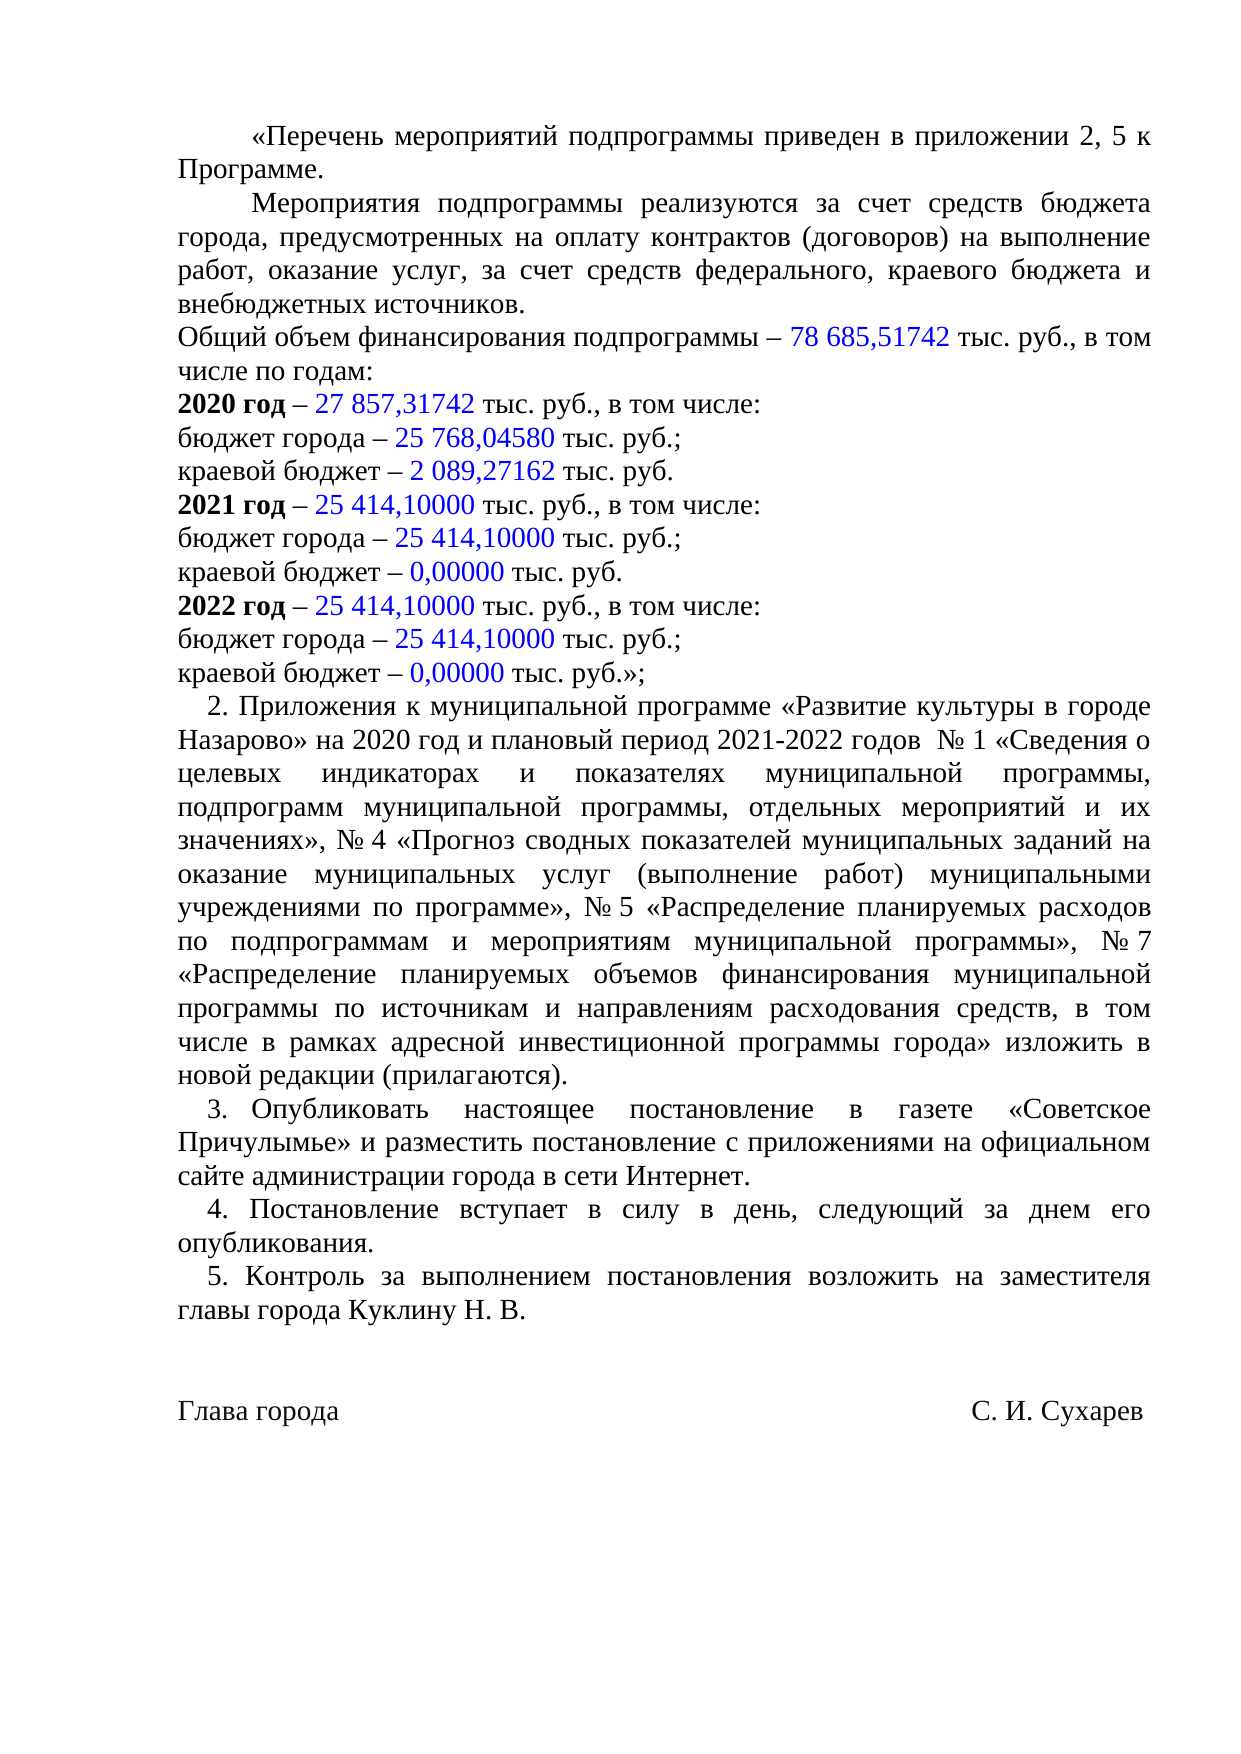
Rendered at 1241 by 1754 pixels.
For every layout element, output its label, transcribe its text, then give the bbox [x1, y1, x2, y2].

text «Перечень мероприятий подпрограммы приведен в приложении 2, 5 к Программе. [177, 118, 1152, 185]
text 4. Постановление вступает в силу в день, следующий за днем его опубликования. [177, 1191, 1152, 1258]
text краевой бюджет – 0,00000 тыс. руб. [177, 554, 1152, 588]
title 2. Приложения к муниципальной программе «Развитие культуры в городе Назарово» на 2020 год и плановый период 2021-2022 годов № 1 «Сведения о целевых индикаторах и показателях муниципальной программы, подпрограмм муниципальной программы, отдельных мероприятий и их значениях», № 4 «Прогноз сводных показателей муниципальных заданий на оказание муниципальных услуг (выполнение работ) муниципальными учреждениями по программе», № 5 «Распределение планируемых расходов по подпрограммам и мероприятиям муниципальной программы», № 7 «Распределение планируемых объемов финансирования муниципальной программы по источникам и направлениям расходования средств, в том числе в рамках адресной инвестиционной программы города» изложить в новой редакции (прилагаются). [177, 688, 1152, 1091]
text Глава города С. И. Сухарев [177, 1393, 1152, 1426]
text Мероприятия подпрограммы реализуются за счет средств бюджета города, предусмотренных на оплату контрактов (договоров) на выполнение работ, оказание услуг, за счет средств федерального, краевого бюджета и внебюджетных источников. [177, 185, 1152, 319]
text краевой бюджет – 2 089,27162 тыс. руб. [177, 453, 1152, 487]
text 2022 год – 25 414,10000 тыс. руб., в том числе: [177, 588, 1152, 621]
text 3. Опубликовать настоящее постановление в газете «Советское Причулымье» и разместить постановление с приложениями на официальном сайте администрации города в сети Интернет. [177, 1091, 1152, 1191]
text бюджет города – 25 414,10000 тыс. руб.; [177, 621, 1152, 655]
text 2020 год – 27 857,31742 тыс. руб., в том числе: [177, 386, 1152, 420]
text 2021 год – 25 414,10000 тыс. руб., в том числе: [177, 487, 1152, 521]
text Общий объем финансирования подпрограммы – 78 685,51742 тыс. руб., в том числе по годам: [177, 319, 1152, 386]
text бюджет города – 25 768,04580 тыс. руб.; [177, 420, 1152, 453]
text краевой бюджет – 0,00000 тыс. руб.»; [177, 655, 1152, 688]
text 5. Контроль за выполнением постановления возложить на заместителя главы города Куклину Н. В. [177, 1258, 1152, 1326]
text бюджет города – 25 414,10000 тыс. руб.; [177, 521, 1152, 554]
